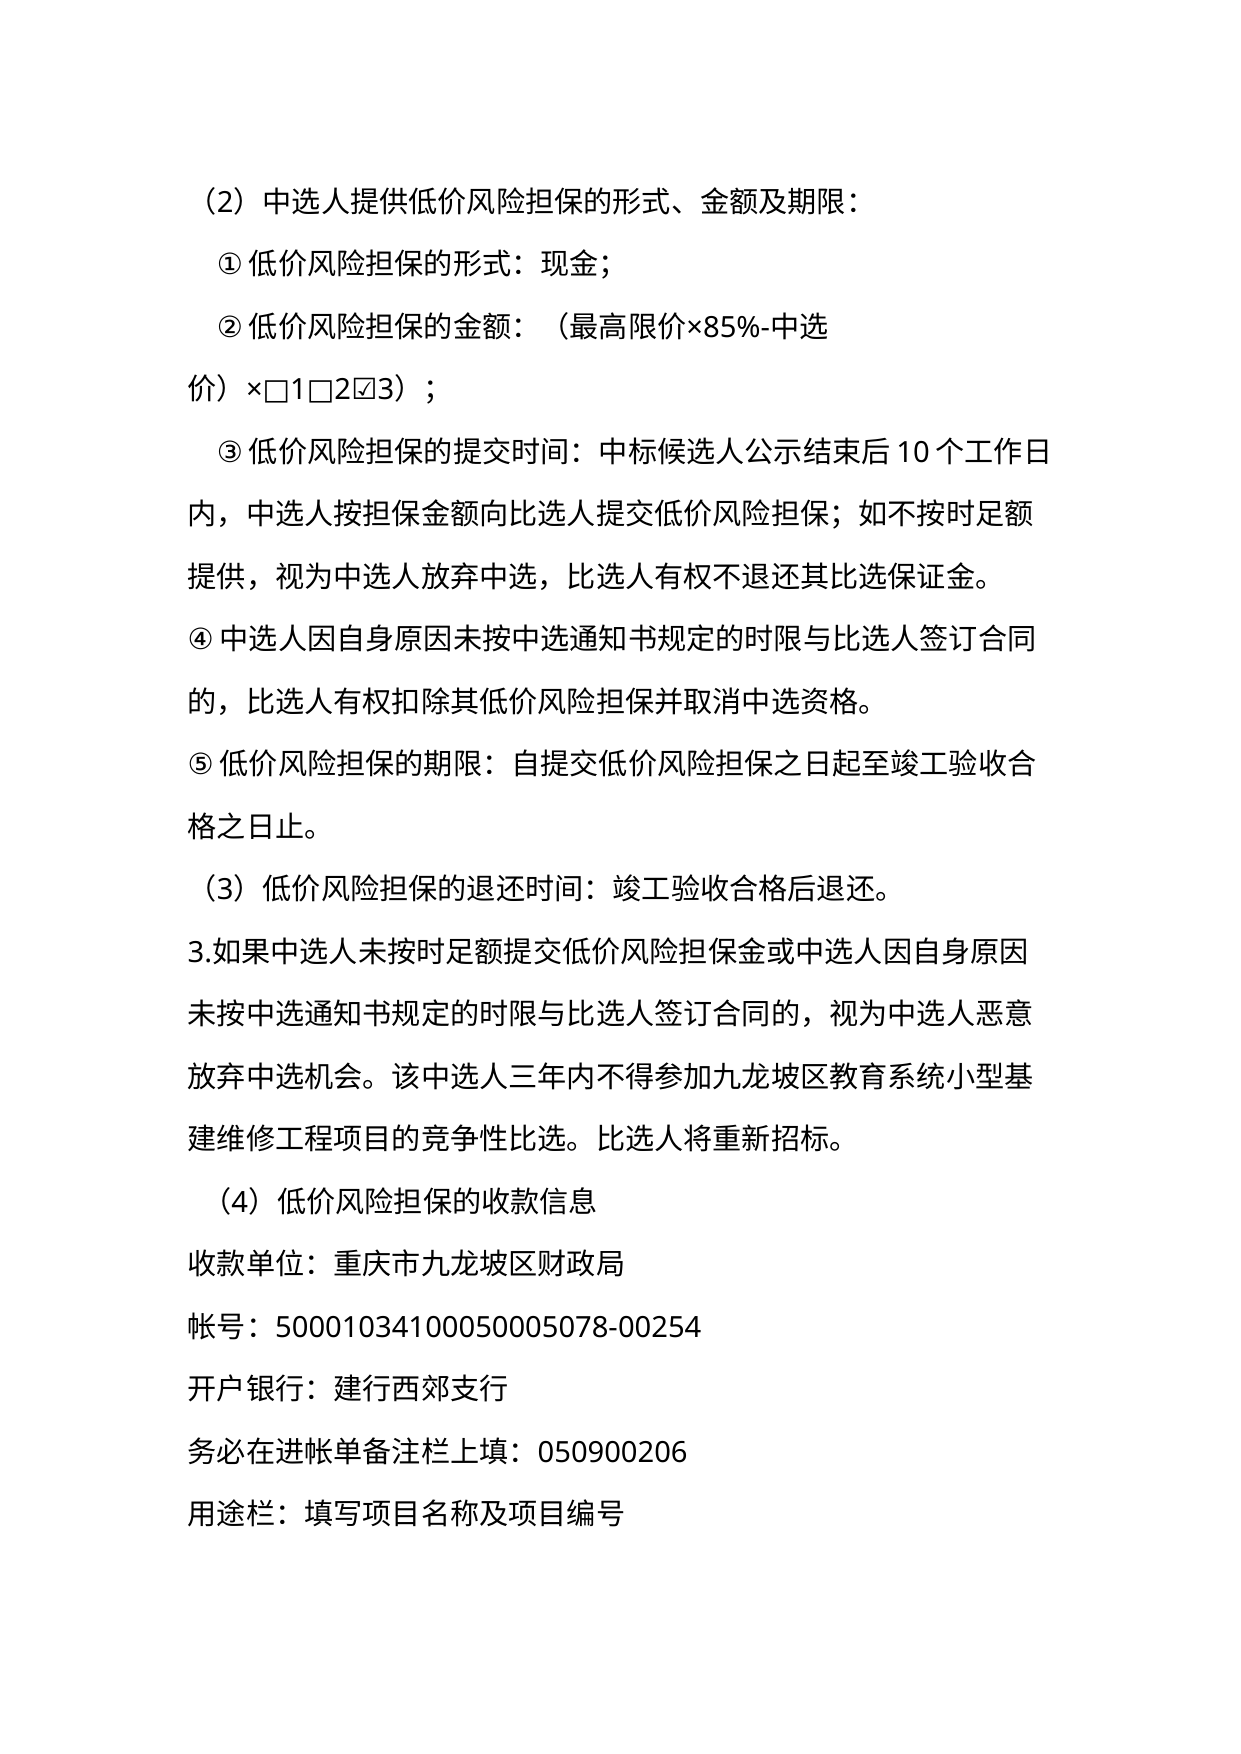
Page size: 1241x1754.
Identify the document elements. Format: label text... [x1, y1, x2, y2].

text ④中选人因自身原因未按中选通知书规定的时限与比选人签订合同的，比选人有权扣除其低价风险担保并取消中选资格。 [187, 599, 1053, 724]
text ②低价风险担保的金额：（最高限价×85%-中选价）×□1□2☑3）； [187, 287, 1053, 412]
text 3.如果中选人未按时足额提交低价风险担保金或中选人因自身原因未按中选通知书规定的时限与比选人签订合同的，视为中选人恶意放弃中选机会。该中选人三年内不得参加九龙坡区教育系统小型基建维修工程项目的竞争性比选。比选人将重新招标。 [187, 912, 1053, 1162]
text （4）低价风险担保的收款信息 收款单位：重庆市九龙坡区财政局 帐号：50001034100050005078-00254 开户银行：建行西郊支行 务必在进帐单备注栏上填：050900206 用途栏：填写项目名称及项目编号 [187, 1162, 1053, 1537]
text ①低价风险担保的形式：现金； [187, 224, 1053, 287]
text ③低价风险担保的提交时间：中标候选人公示结束后10个工作日内，中选人按担保金额向比选人提交低价风险担保；如不按时足额提供，视为中选人放弃中选，比选人有权不退还其比选保证金。 [187, 412, 1053, 599]
text （2）中选人提供低价风险担保的形式、金额及期限： [187, 162, 1053, 224]
text ⑤低价风险担保的期限：自提交低价风险担保之日起至竣工验收合格之日止。 [187, 724, 1053, 849]
text （3）低价风险担保的退还时间：竣工验收合格后退还。 [187, 849, 1053, 912]
